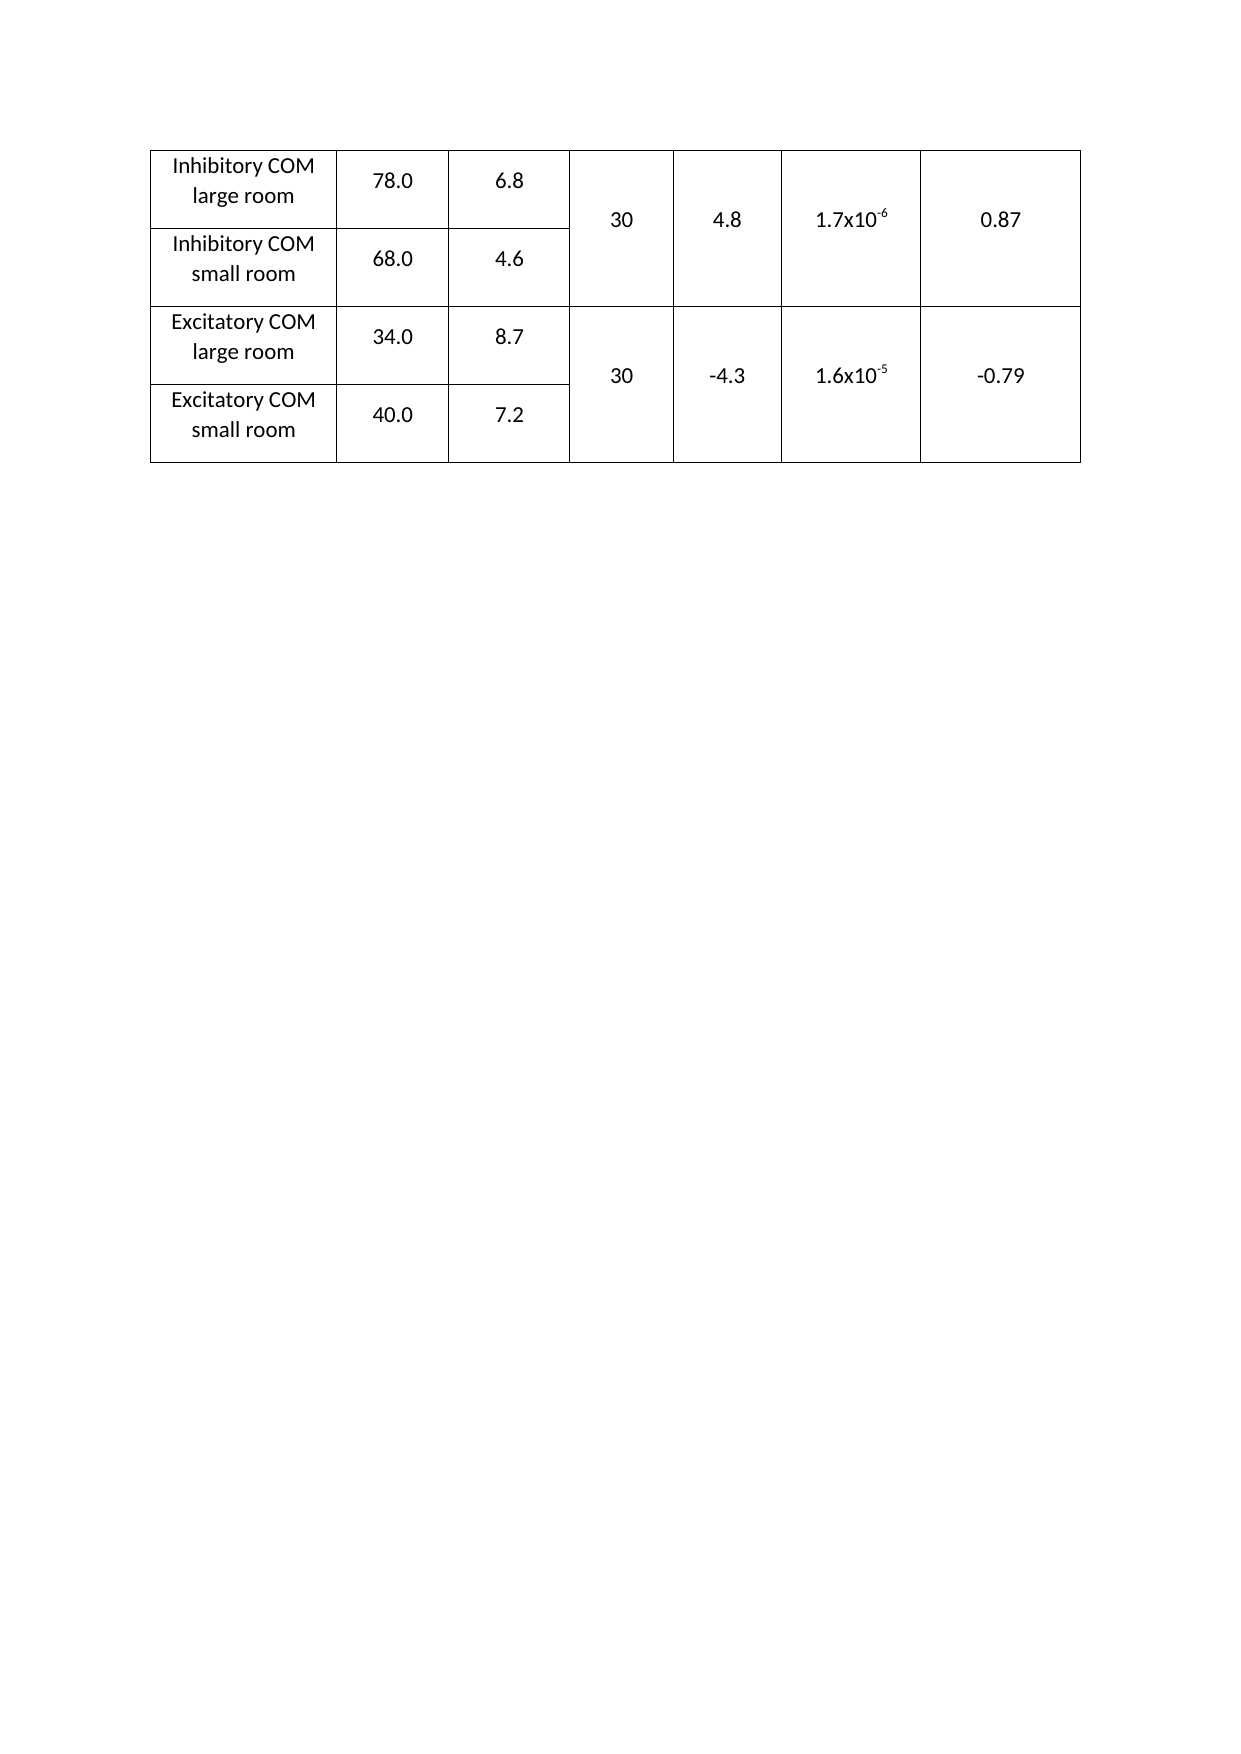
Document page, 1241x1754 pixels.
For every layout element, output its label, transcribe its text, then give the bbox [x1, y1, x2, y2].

table_cell 4.8 [674, 151, 781, 306]
table_cell Excitatory COM large room [151, 307, 336, 384]
table_cell Inhibitory COM small room [151, 229, 336, 306]
table_cell 30 [570, 307, 673, 462]
table_cell 78.0 [337, 151, 448, 228]
table_cell 1.7x10-6 [782, 151, 920, 306]
table_cell 34.0 [337, 307, 448, 384]
table_cell 40.0 [337, 385, 448, 462]
table_cell 4.6 [449, 229, 569, 306]
table_cell 68.0 [337, 229, 448, 306]
table_cell Inhibitory COM large room [151, 151, 336, 228]
table_cell 7.2 [449, 385, 569, 462]
table_cell 30 [570, 151, 673, 306]
table_cell Excitatory COM small room [151, 385, 336, 462]
table_cell 0.87 [921, 151, 1080, 306]
table_cell 1.6x10-5 [782, 307, 920, 462]
table_cell 8.7 [449, 307, 569, 384]
table_cell -0.79 [921, 307, 1080, 462]
table_cell 6.8 [449, 151, 569, 228]
table_cell -4.3 [674, 307, 781, 462]
